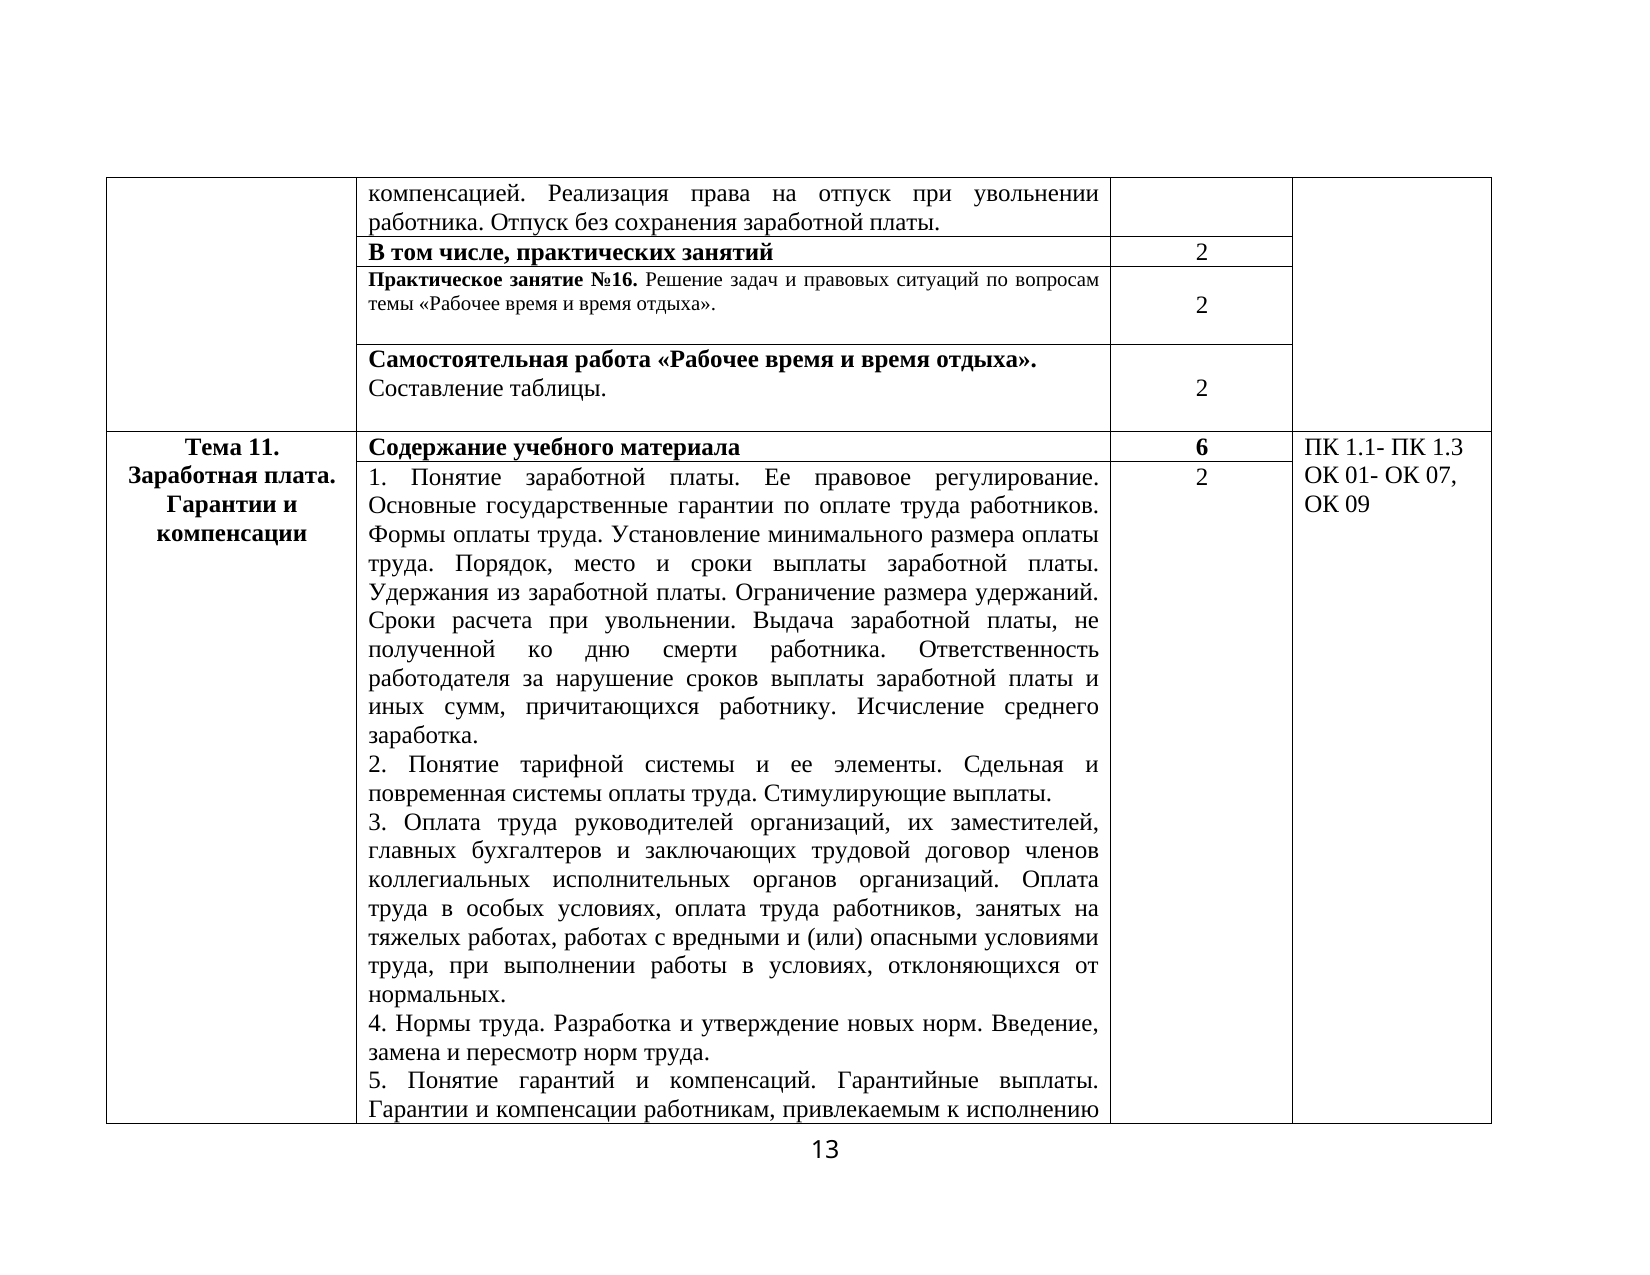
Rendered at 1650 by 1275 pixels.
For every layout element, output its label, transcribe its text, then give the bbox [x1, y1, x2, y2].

table_cell 2 [1111, 345, 1292, 431]
table_cell 2 [1111, 237, 1292, 266]
table_cell 2 [1111, 267, 1292, 343]
table_cell Самостоятельная работа «Рабочее время и время отдыха». Составление таблицы. [357, 345, 1110, 431]
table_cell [357, 178, 1110, 236]
table_cell ПК 1.1- ПК 1.3 ОК 01- ОК 07, ОК 09 [1293, 432, 1491, 1123]
table_cell 2 [1111, 178, 1292, 236]
table_cell В том числе, практических занятий [357, 237, 1110, 266]
table_cell Содержание учебного материала [357, 432, 1110, 461]
table_cell Практическое занятие №16. Решение задач и правовых ситуаций по вопросам темы «Рабочее время и время отдыха». [357, 267, 1110, 343]
table_cell 6 [1111, 432, 1292, 461]
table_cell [357, 462, 1110, 1123]
table_cell Тема 11. Заработная плата. Гарантии и компенсации [107, 432, 356, 1123]
table_cell 2 [1111, 462, 1292, 1123]
